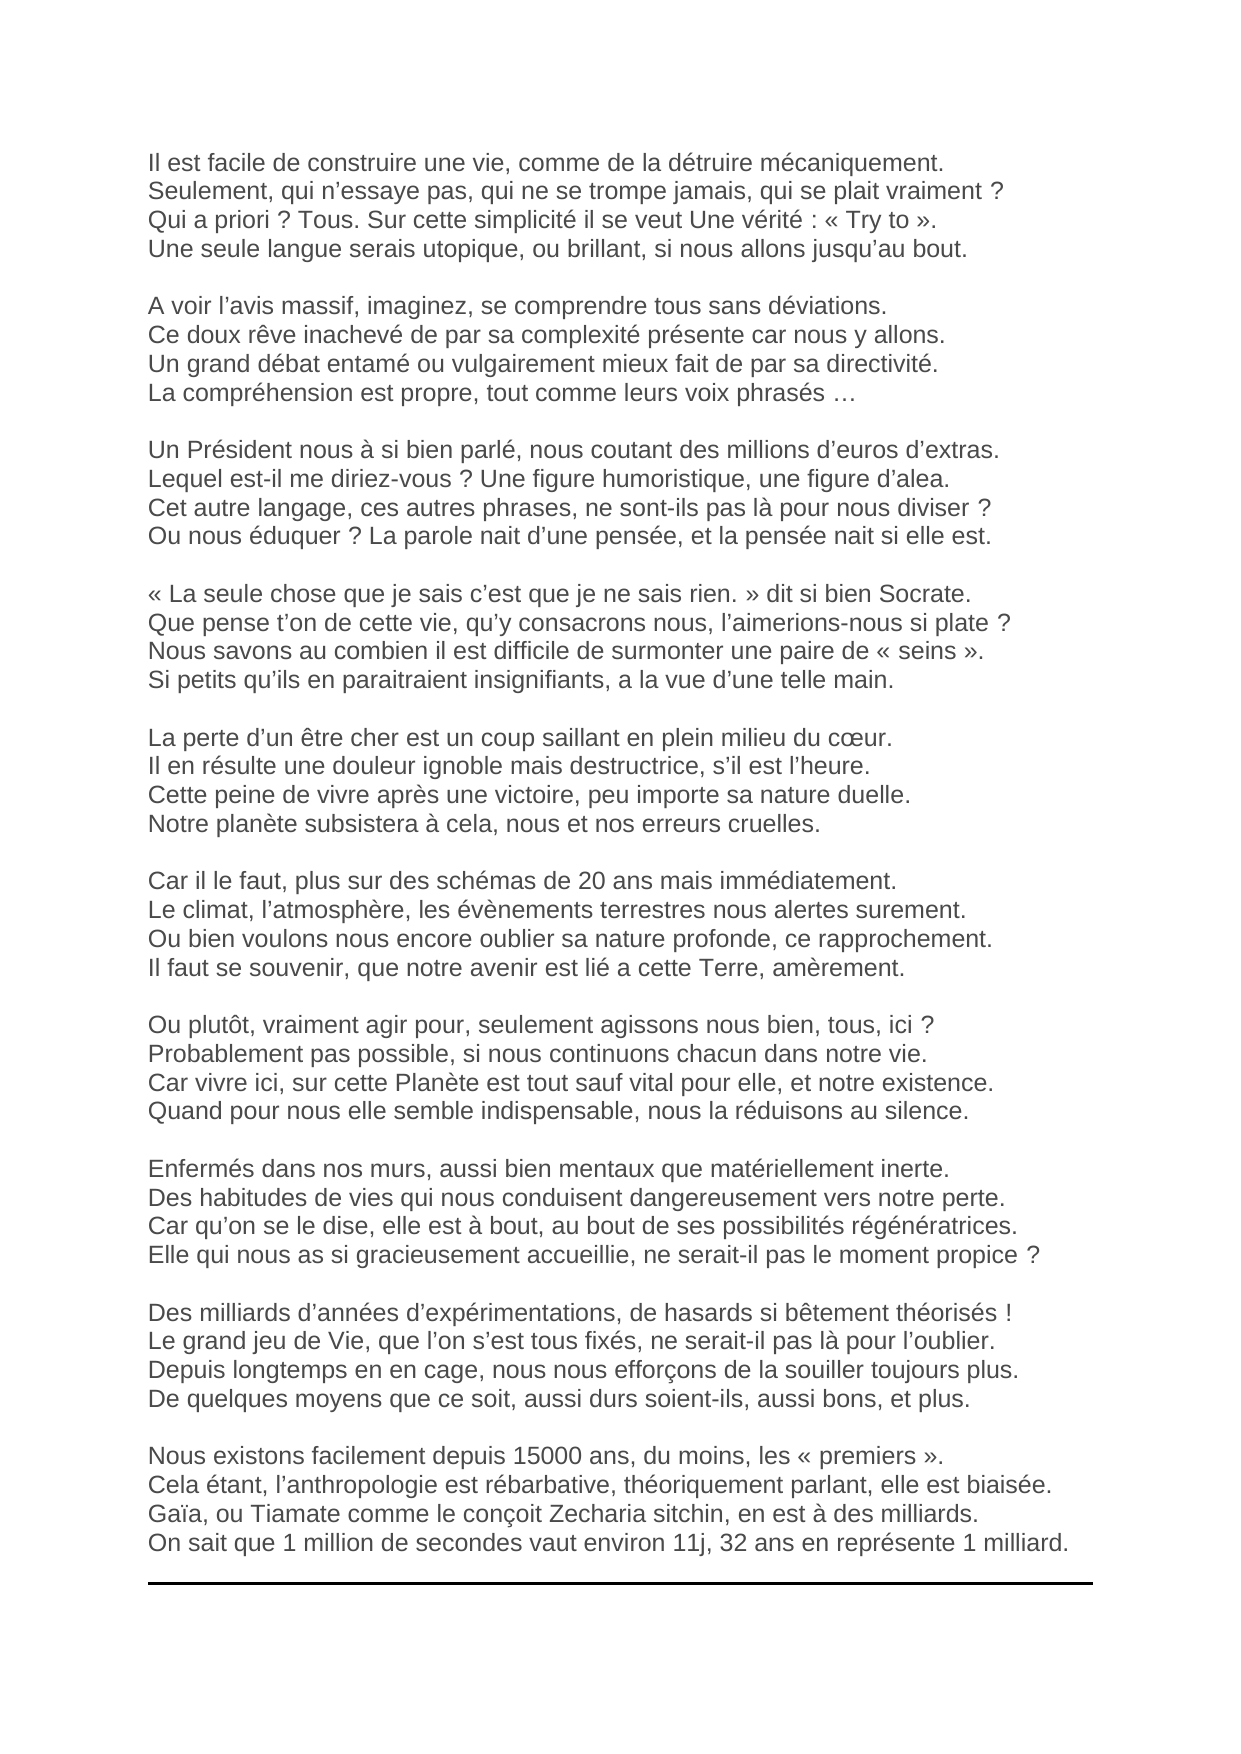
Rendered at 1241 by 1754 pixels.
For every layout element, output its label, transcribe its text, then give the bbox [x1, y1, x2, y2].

text Lequel est-il me diriez-vous ? Une figure humoristique, une figure d’alea. [148, 464, 1093, 493]
text Ce doux rêve inachevé de par sa complexité présente car nous y allons. [148, 320, 1093, 349]
text Qui a priori ? Tous. Sur cette simplicité il se veut Une vérité : « Try to ». [148, 205, 1093, 234]
text Seulement, qui n’essaye pas, qui ne se trompe jamais, qui se plait vraiment ? [148, 176, 1093, 205]
text La compréhension est propre, tout comme leurs voix phrasés … [148, 378, 1093, 406]
text Il faut se souvenir, que notre avenir est lié a cette Terre, amèrement. [148, 953, 1093, 981]
text Des habitudes de vies qui nous conduisent dangereusement vers notre perte. [148, 1183, 1093, 1211]
text Nous savons au combien il est difficile de surmonter une paire de « seins ». [148, 636, 1093, 665]
text Ou bien voulons nous encore oublier sa nature profonde, ce rapprochement. [148, 924, 1093, 953]
text Car vivre ici, sur cette Planète est tout sauf vital pour elle, et notre existence. [148, 1068, 1093, 1096]
text Le grand jeu de Vie, que l’on s’est tous fixés, ne serait-il pas là pour l’oublier. [148, 1326, 1093, 1355]
text Enfermés dans nos murs, aussi bien mentaux que matériellement inerte. [148, 1154, 1093, 1183]
text Que pense t’on de cette vie, qu’y consacrons nous, l’aimerions-nous si plate ? [148, 608, 1093, 636]
text A voir l’avis massif, imaginez, se comprendre tous sans déviations. [148, 291, 1093, 320]
text Si petits qu’ils en paraitraient insignifiants, a la vue d’une telle main. [148, 665, 1093, 694]
text Probablement pas possible, si nous continuons chacun dans notre vie. [148, 1039, 1093, 1068]
text Notre planète subsistera à cela, nous et nos erreurs cruelles. [148, 809, 1093, 838]
text Le climat, l’atmosphère, les évènements terrestres nous alertes surement. [148, 895, 1093, 924]
text De quelques moyens que ce soit, aussi durs soient-ils, aussi bons, et plus. [148, 1384, 1093, 1413]
text « La seule chose que je sais c’est que je ne sais rien. » dit si bien Socrate. [148, 579, 1093, 608]
text Il en résulte une douleur ignoble mais destructrice, s’il est l’heure. [148, 751, 1093, 780]
text Un Président nous à si bien parlé, nous coutant des millions d’euros d’extras. [148, 435, 1093, 464]
text Car qu’on se le dise, elle est à bout, au bout de ses possibilités régénératrices. [148, 1211, 1093, 1240]
text Car il le faut, plus sur des schémas de 20 ans mais immédiatement. [148, 866, 1093, 895]
text La perte d’un être cher est un coup saillant en plein milieu du cœur. [148, 723, 1093, 751]
text On sait que 1 million de secondes vaut environ 11j, 32 ans en représente 1 milliard. [148, 1528, 1093, 1556]
text Ou plutôt, vraiment agir pour, seulement agissons nous bien, tous, ici ? [148, 1010, 1093, 1039]
text Depuis longtemps en en cage, nous nous efforçons de la souiller toujours plus. [148, 1355, 1093, 1384]
text Cela étant, l’anthropologie est rébarbative, théoriquement parlant, elle est biaisée. [148, 1470, 1093, 1499]
text Gaïa, ou Tiamate comme le conçoit Zecharia sitchin, en est à des milliards. [148, 1499, 1093, 1528]
text Un grand débat entamé ou vulgairement mieux fait de par sa directivité. [148, 349, 1093, 378]
text Une seule langue serais utopique, ou brillant, si nous allons jusqu’au bout. [148, 234, 1093, 263]
text Elle qui nous as si gracieusement accueillie, ne serait-il pas le moment propice ? [148, 1240, 1093, 1269]
text Des milliards d’années d’expérimentations, de hasards si bêtement théorisés ! [148, 1298, 1093, 1326]
text Cette peine de vivre après une victoire, peu importe sa nature duelle. [148, 780, 1093, 809]
text Quand pour nous elle semble indispensable, nous la réduisons au silence. [148, 1096, 1093, 1125]
text Ou nous éduquer ? La parole nait d’une pensée, et la pensée nait si elle est. [148, 521, 1093, 550]
text Cet autre langage, ces autres phrases, ne sont-ils pas là pour nous diviser ? [148, 493, 1093, 521]
text Il est facile de construire une vie, comme de la détruire mécaniquement. [148, 148, 1093, 176]
text Nous existons facilement depuis 15000 ans, du moins, les « premiers ». [148, 1441, 1093, 1470]
